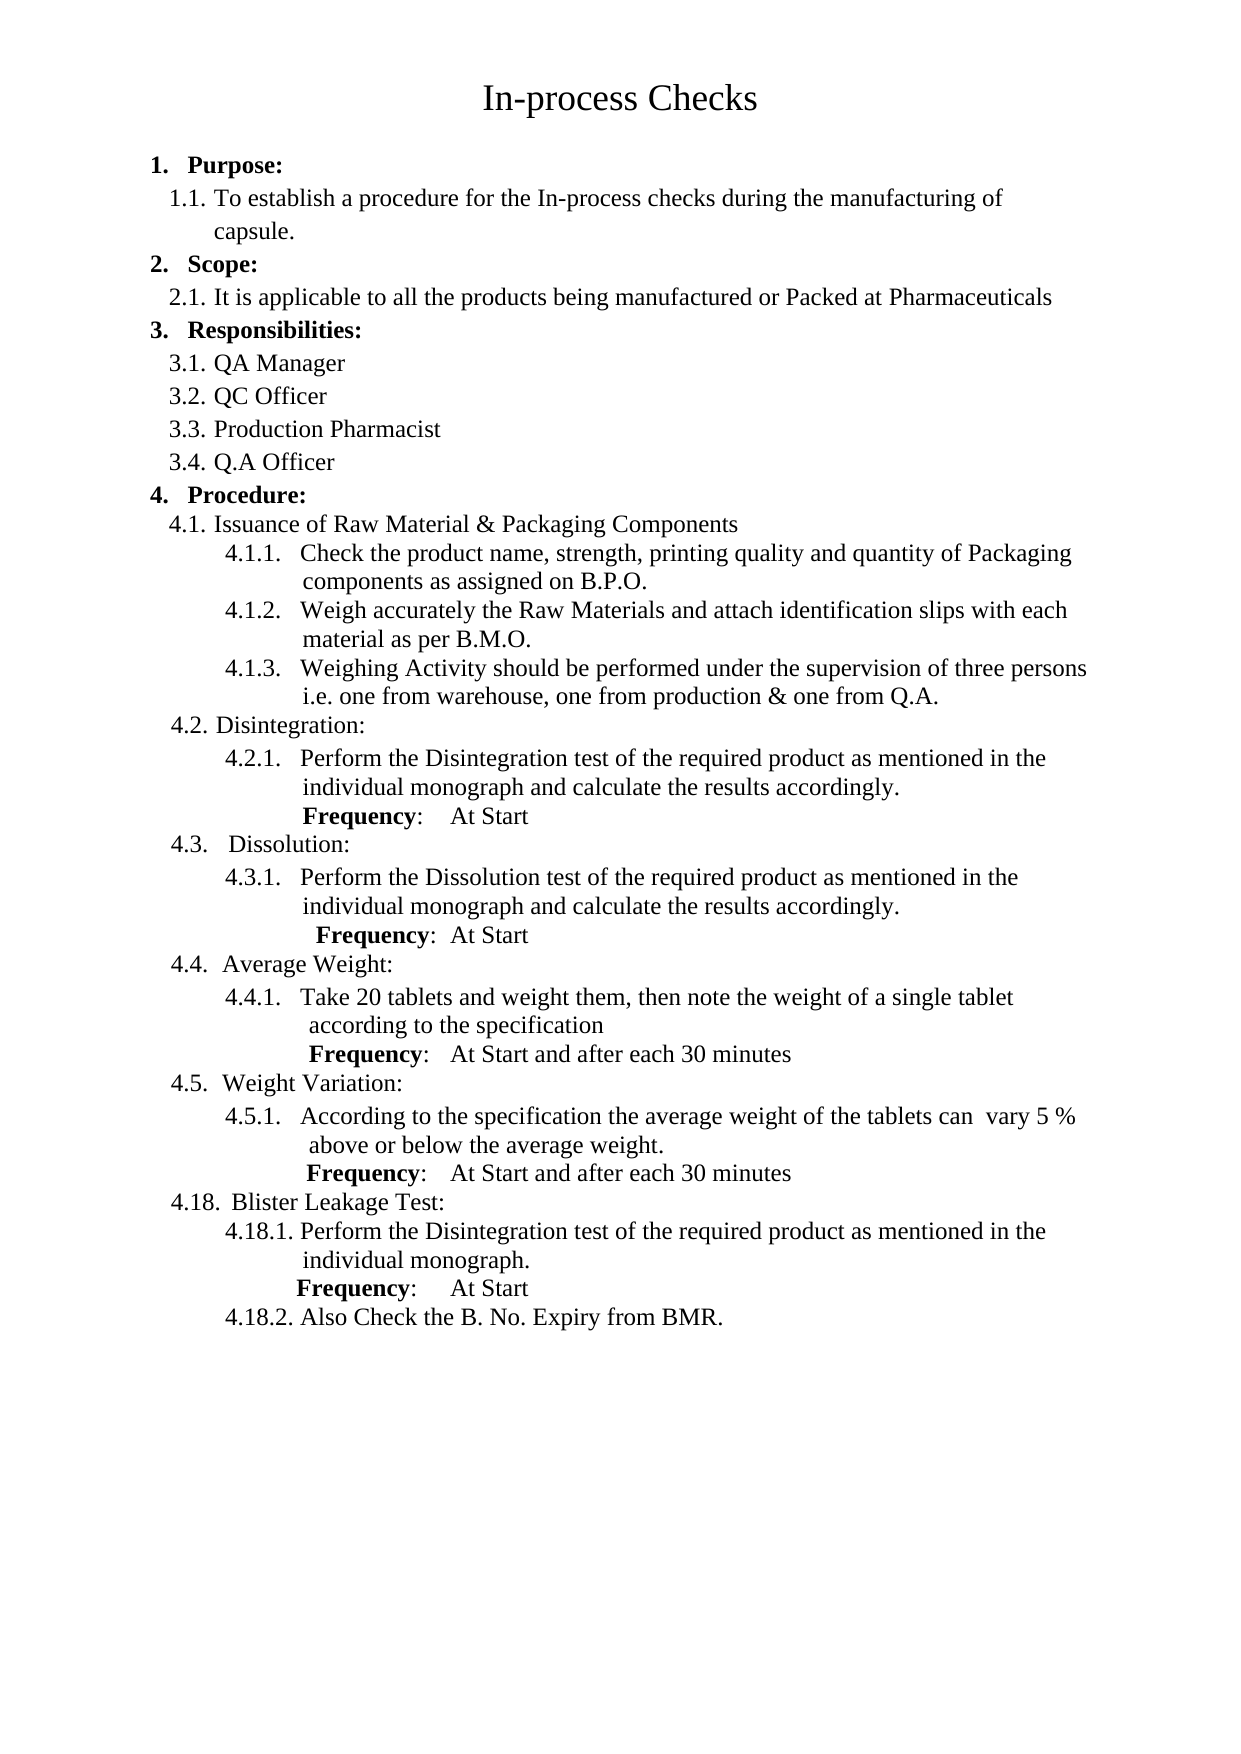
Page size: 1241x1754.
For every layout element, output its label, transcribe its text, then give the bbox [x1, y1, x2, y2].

list QC Officer [169, 381, 1090, 410]
list It is applicable to all the products being manufactured or Packed at Pharmaceuticals [169, 282, 1090, 311]
list material as per B.M.O. [277, 624, 1090, 653]
list Average Weight: [171, 949, 1090, 977]
list Weight Variation: [171, 1068, 1090, 1097]
list Production Pharmacist [169, 414, 1090, 443]
list Procedure: [150, 480, 1090, 509]
list Issuance of Raw Material & Packaging Components [169, 509, 1090, 538]
list above or below the average weight. [277, 1130, 1090, 1158]
list Take 20 tablets and weight them, then note the weight of a single tablet [225, 982, 1090, 1011]
list Check the product name, strength, printing quality and quantity of Packaging [225, 538, 1090, 566]
list Weighing Activity should be performed under the supervision of three persons [225, 653, 1090, 681]
list Perform the Disintegration test of the required product as mentioned in the [225, 1216, 1090, 1245]
list Frequency: At Start and after each 30 minutes [169, 1158, 1090, 1187]
list Frequency: At Start [277, 1273, 1090, 1302]
list Blister Leakage Test: [171, 1187, 1090, 1216]
list Responsibilities: [150, 315, 1090, 344]
list Frequency: At Start [277, 801, 1090, 829]
list Dissolution: [171, 829, 1090, 858]
list i.e. one from warehouse, one from production & one from Q.A. [277, 681, 1090, 710]
list components as assigned on B.P.O. [277, 566, 1090, 595]
list Q.A Officer [169, 447, 1090, 476]
list individual monograph and calculate the results accordingly. [277, 772, 1090, 801]
list Disintegration: [171, 710, 1090, 739]
list Scope: [150, 249, 1090, 278]
list QA Manager [169, 348, 1090, 377]
list Perform the Dissolution test of the required product as mentioned in the [225, 862, 1090, 891]
list Weigh accurately the Raw Materials and attach identification slips with each [225, 595, 1090, 624]
list individual monograph. [277, 1245, 1090, 1273]
list Frequency: At Start and after each 30 minutes [277, 1039, 1090, 1068]
list Perform the Disintegration test of the required product as mentioned in the [225, 743, 1090, 772]
list Frequency: At Start [291, 920, 1090, 949]
list To establish a procedure for the In-process checks during the manufacturing of capsule. [169, 183, 1090, 245]
list according to the specification [277, 1011, 1090, 1039]
list Also Check the B. No. Expiry from BMR. [225, 1302, 1090, 1331]
list individual monograph and calculate the results accordingly. [277, 891, 1090, 920]
list Purpose: [150, 150, 1090, 179]
list According to the specification the average weight of the tablets can vary 5 % [225, 1101, 1090, 1130]
